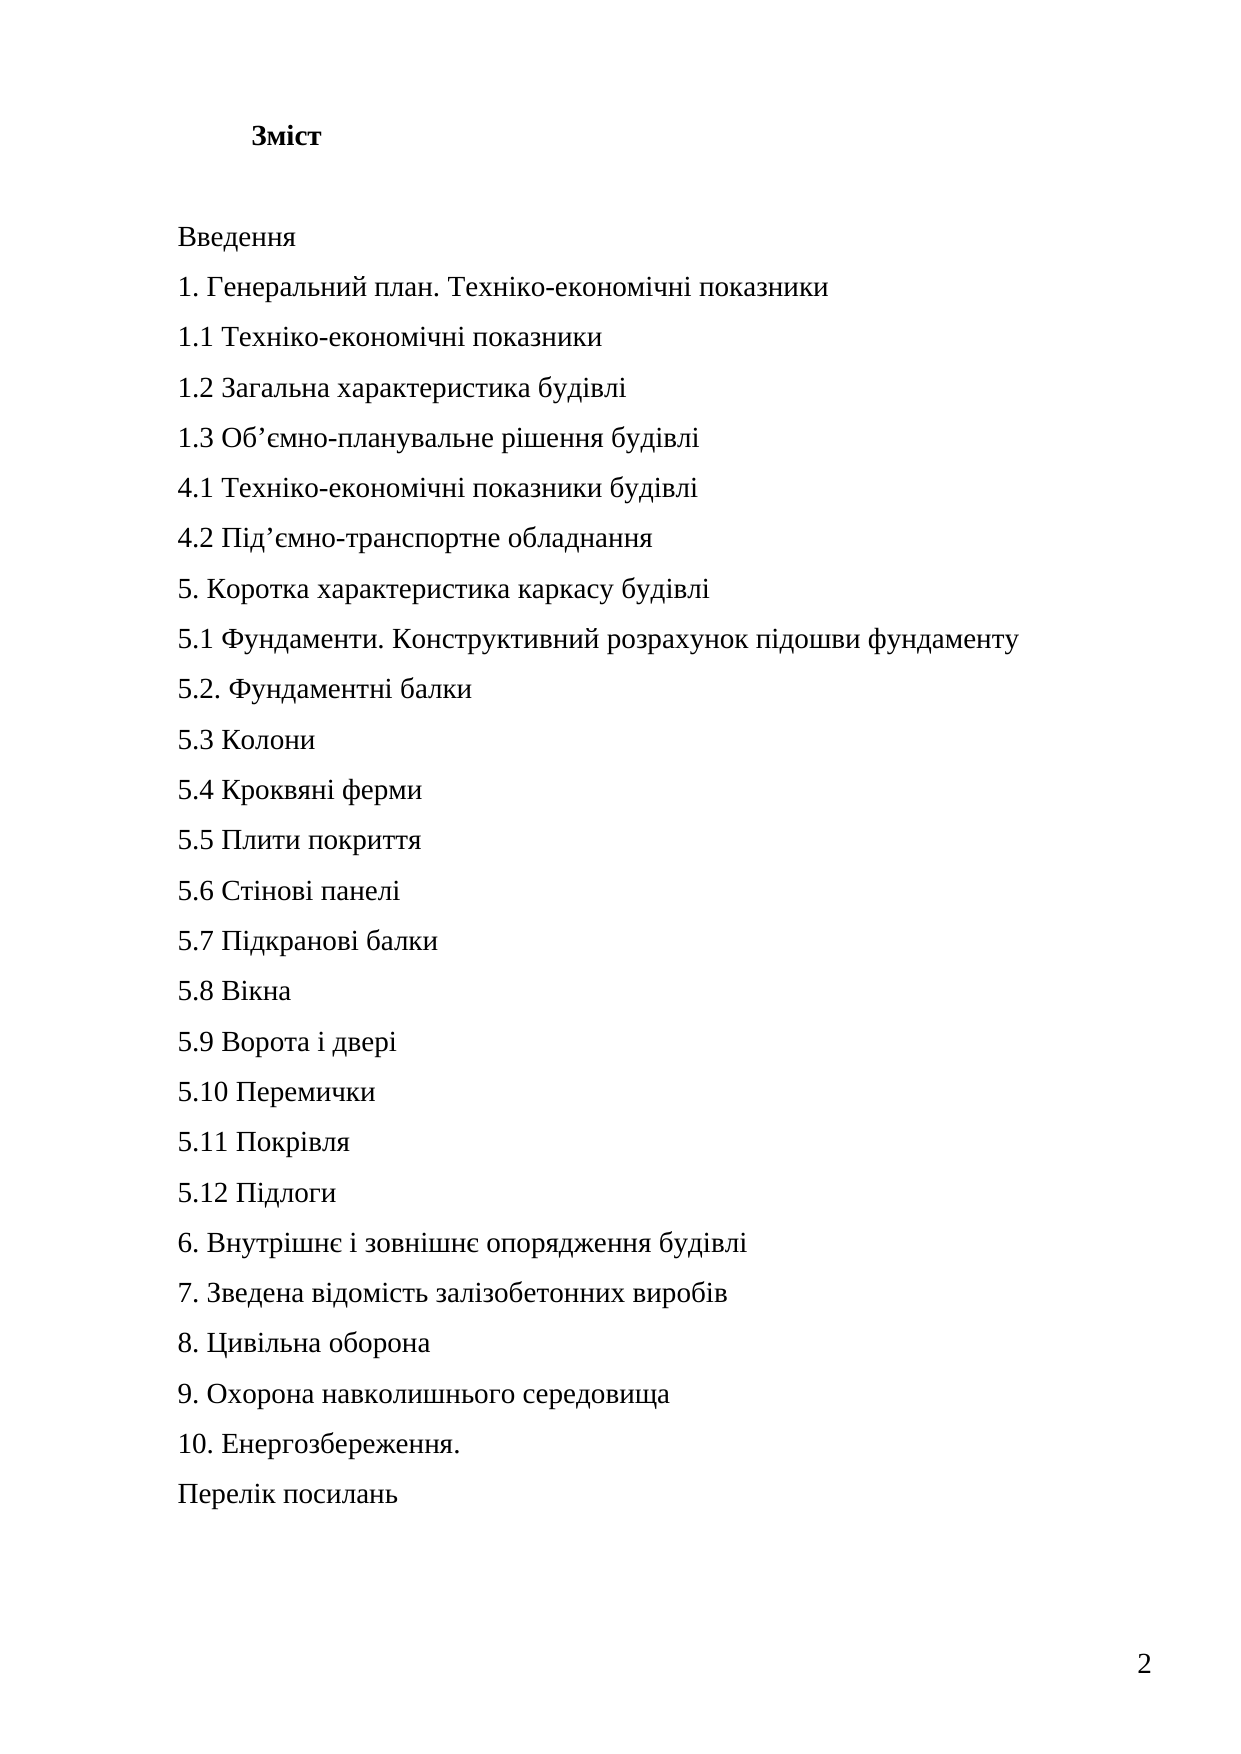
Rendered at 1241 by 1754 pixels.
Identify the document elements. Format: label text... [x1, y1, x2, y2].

list 4.2 Під’ємно-транспортне обладнання [177, 521, 1152, 554]
list 5.8 Вікна [177, 973, 1152, 1007]
list 5.9 Ворота і двері [177, 1024, 1152, 1057]
list 1.2 Загальна характеристика будівлі [177, 370, 1152, 403]
text 5.12 Підлоги [177, 1175, 1152, 1208]
list 5. Коротка характеристика каркасу будівлі [177, 571, 1152, 604]
list 5.1 Фундаменти. Конструктивний розрахунок підошви фундаменту [177, 621, 1152, 655]
text 10. Енергозбереження. [177, 1426, 1152, 1460]
list 5.3 Колони [177, 722, 1152, 755]
text 5.11 Покрівля [177, 1124, 1152, 1158]
text Введення [177, 219, 1152, 252]
text 8. Цивільна оборона [177, 1326, 1152, 1359]
list 5.2. Фундаментні балки [177, 672, 1152, 705]
list 1.3 Об’ємно-планувальне рішення будівлі [177, 420, 1152, 453]
list 4.1 Техніко-економічні показники будівлі [177, 470, 1152, 504]
list 1.1 Техніко-економічні показники [177, 319, 1152, 353]
text 9. Охорона навколишнього середовища [177, 1376, 1152, 1409]
list 5.6 Стінові панелі [177, 873, 1152, 906]
list 5.7 Підкранові балки [177, 923, 1152, 957]
text Зміст [177, 118, 1152, 152]
text Перелік посилань [177, 1477, 1152, 1510]
list 5.10 Перемички [177, 1074, 1152, 1108]
list 5.4 Кроквяні ферми [177, 772, 1152, 806]
list 5.5 Плити покриття [177, 822, 1152, 856]
text 7. Зведена відомість залізобетонних виробів [177, 1275, 1152, 1309]
text 6. Внутрішнє і зовнішнє опорядження будівлі [177, 1225, 1152, 1258]
list 1. Генеральний план. Техніко-економічні показники [177, 269, 1152, 303]
